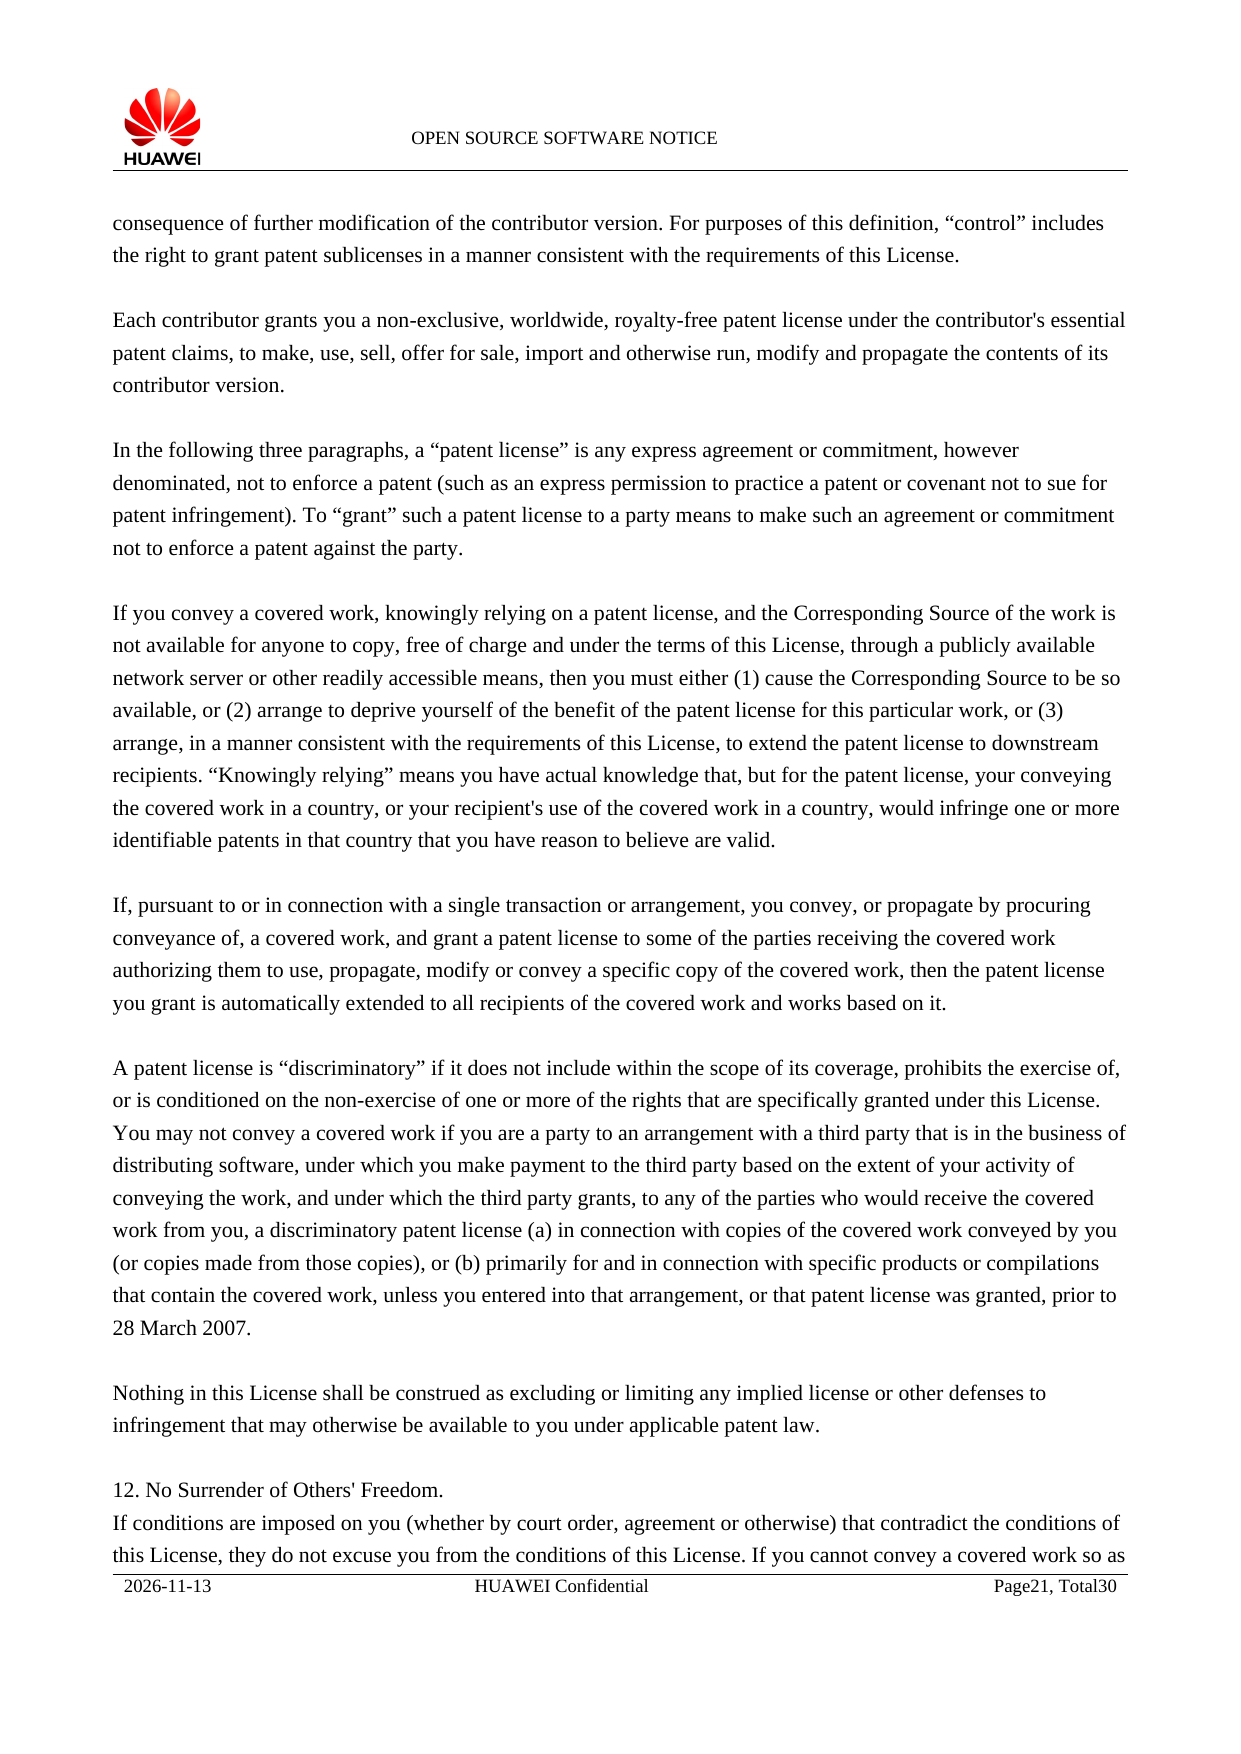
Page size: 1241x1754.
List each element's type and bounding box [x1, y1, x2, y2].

picture [124, 88, 201, 165]
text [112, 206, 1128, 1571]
